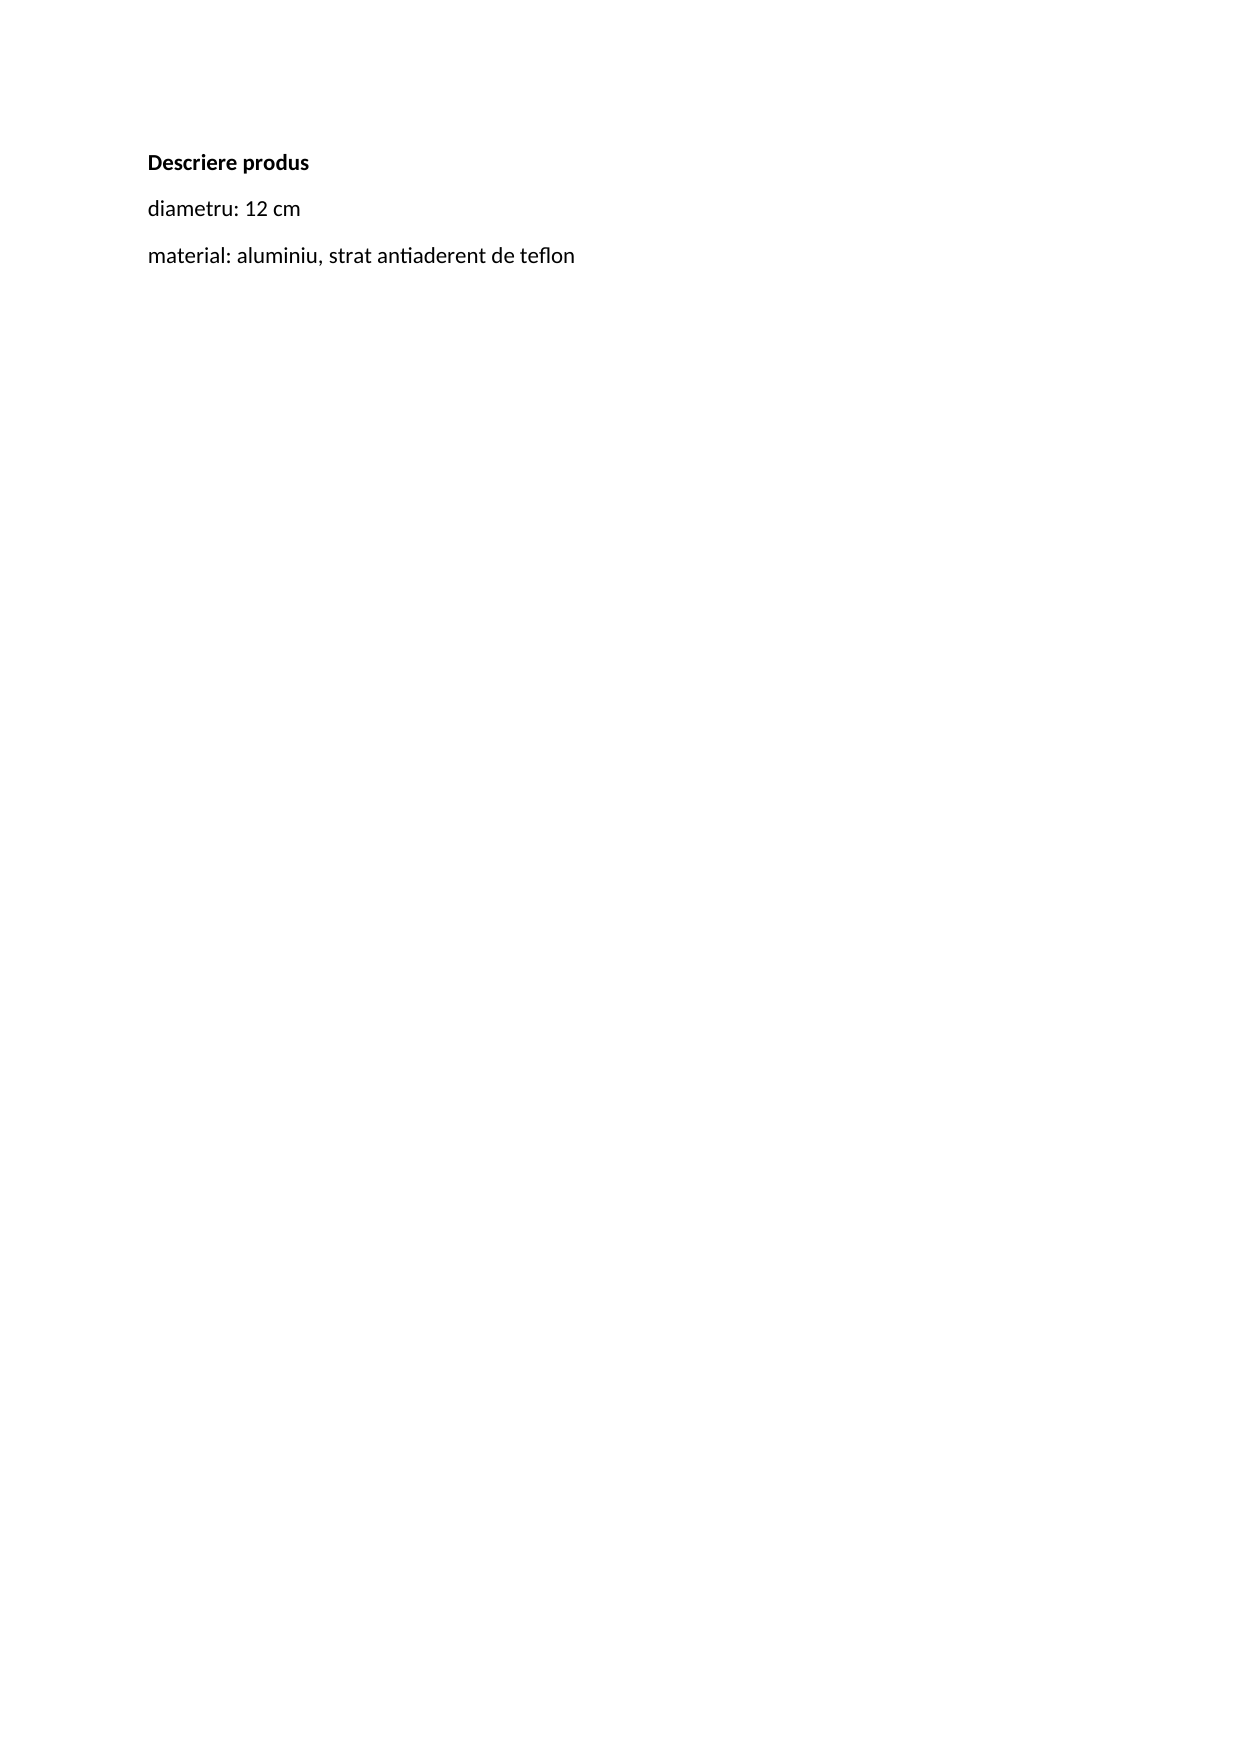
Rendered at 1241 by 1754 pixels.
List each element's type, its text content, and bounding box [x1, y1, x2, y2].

text diametru: 12 cm [148, 194, 1093, 222]
text material: aluminiu, strat antiaderent de teflon [148, 241, 1093, 269]
text Descriere produs [148, 148, 1093, 176]
